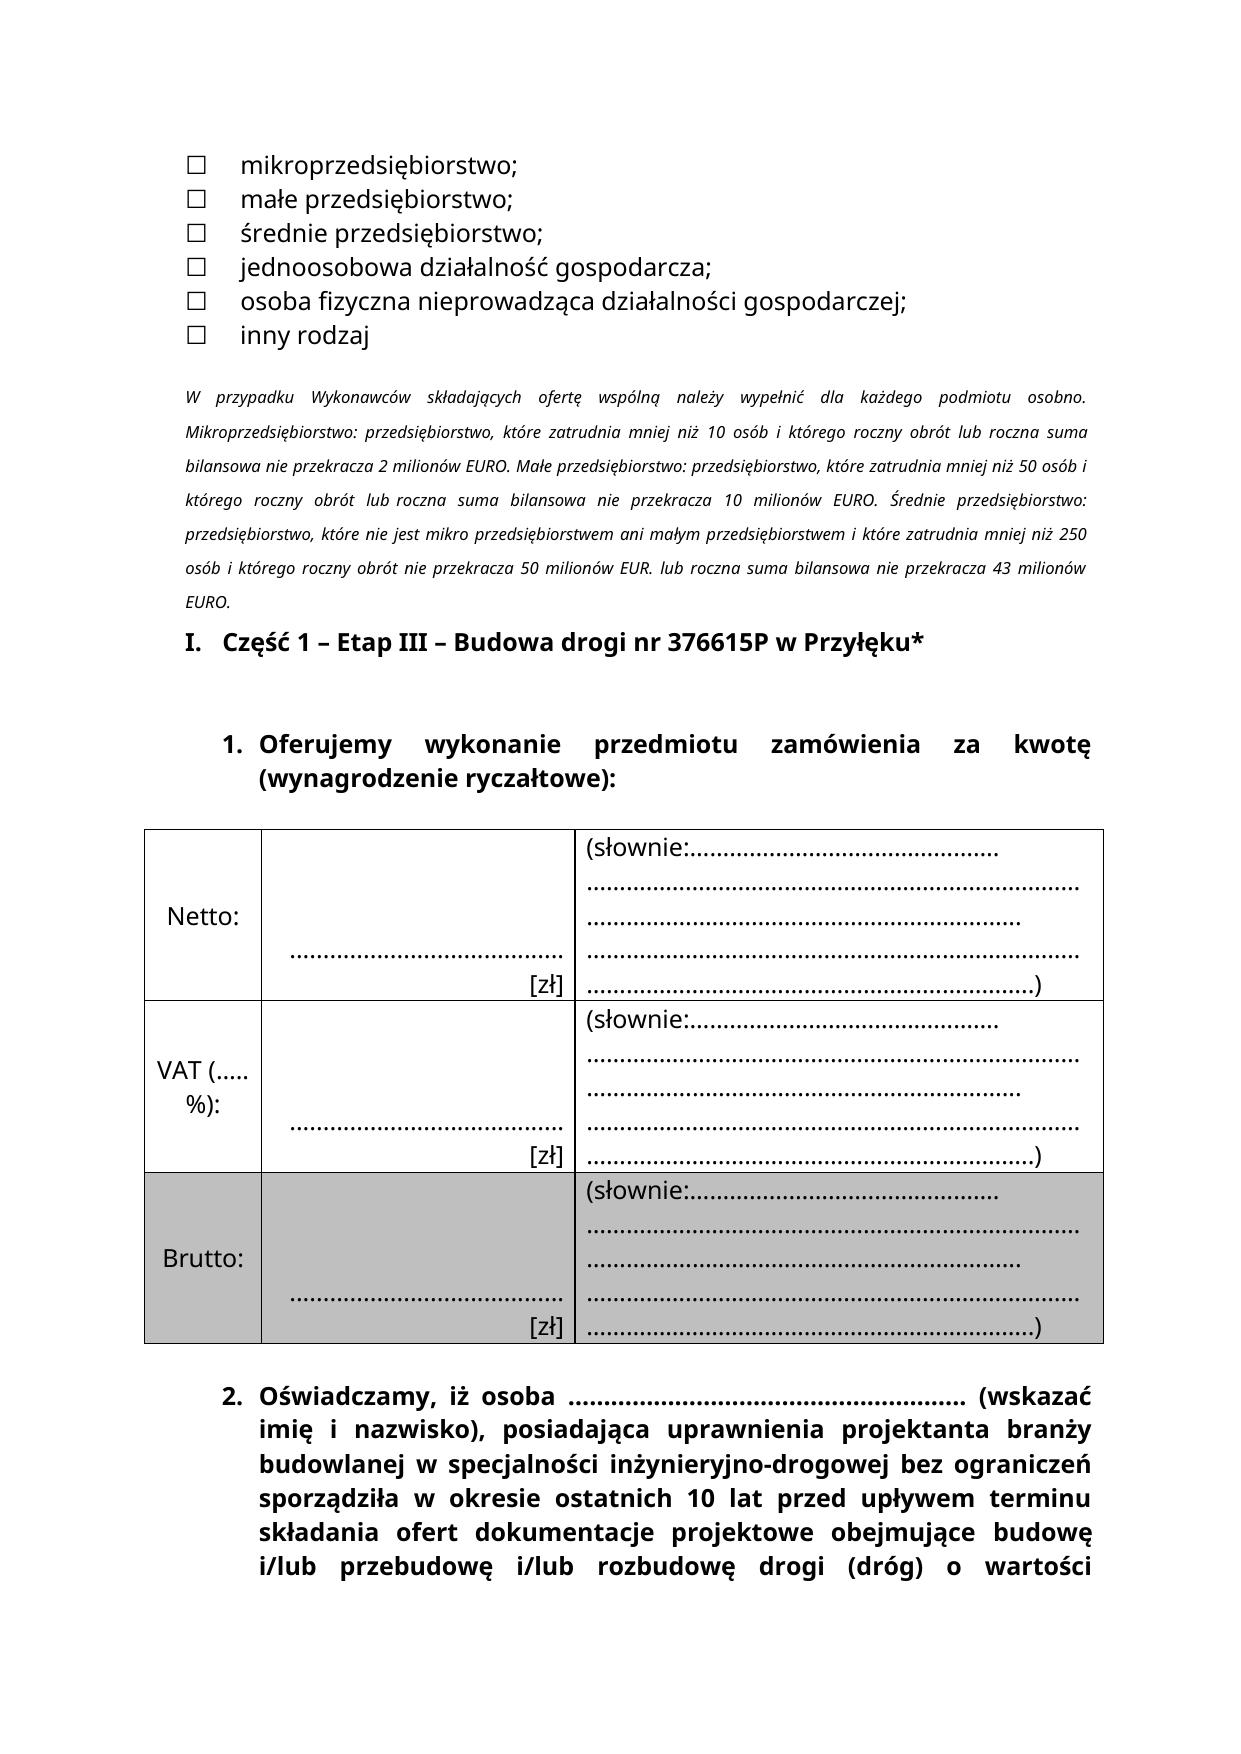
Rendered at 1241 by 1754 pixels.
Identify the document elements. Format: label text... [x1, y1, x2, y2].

table_header .........................................[zł] [262, 830, 574, 1000]
table_cell (słownie:……………………….……………….………………………………………………………………………….…………………..…………………………...……………………………………………………………………………………………………………………………..) [576, 1173, 1103, 1343]
list ☐ małe przedsiębiorstwo; [185, 182, 1092, 216]
table_cell .........................................[zł] [262, 1173, 574, 1343]
list ☐ mikroprzedsiębiorstwo; [185, 148, 1092, 182]
list Część 1 – Etap III – Budowa drogi nr 376615P w Przyłęku* [185, 624, 1092, 659]
table_cell VAT (…..%): [145, 1001, 261, 1172]
list ☐ jednoosobowa działalność gospodarcza; [185, 250, 1092, 284]
table_cell Brutto: [145, 1173, 261, 1343]
table_header (słownie:……………………….……………….………………………………………………………………………….…………………..…………………………...……………………………………………………………………………………………………………………………..) [576, 830, 1103, 1000]
table_cell .........................................[zł] [262, 1001, 574, 1172]
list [222, 1378, 1092, 1582]
table_header Netto: [145, 830, 261, 1000]
list ☐ średnie przedsiębiorstwo; [185, 216, 1092, 250]
list Oferujemy wykonanie przedmiotu zamówienia za kwotę (wynagrodzenie ryczałtowe): [222, 727, 1092, 795]
table_cell (słownie:……………………….……………….………………………………………………………………………….…………………..…………………………...……………………………………………………………………………………………………………………………..) [576, 1001, 1103, 1172]
list ☐ osoba fizyczna nieprowadząca działalności gospodarczej; [185, 284, 1092, 318]
list ☐ inny rodzaj [185, 318, 1092, 352]
text W przypadku Wykonawców składających ofertę wspólną należy wypełnić dla każdego podmiotu osobno. Mikroprzedsiębiorstwo: przedsiębiorstwo, które zatrudnia mniej niż 10 osób i którego roczny obrót lub roczna suma bilansowa nie przekracza 2 milionów EURO. Małe przedsiębiorstwo: przedsiębiorstwo, które zatrudnia mniej niż 50 osób i którego roczny obrót lub roczna suma bilansowa nie przekracza 10 milionów EURO. Średnie przedsiębiorstwo: przedsiębiorstwo, które nie jest mikro przedsiębiorstwem ani małym przedsiębiorstwem i które zatrudnia mniej niż 250 osób i którego roczny obrót nie przekracza 50 milionów EUR. lub roczna suma bilansowa nie przekracza 43 milionów EURO. [185, 386, 1089, 613]
